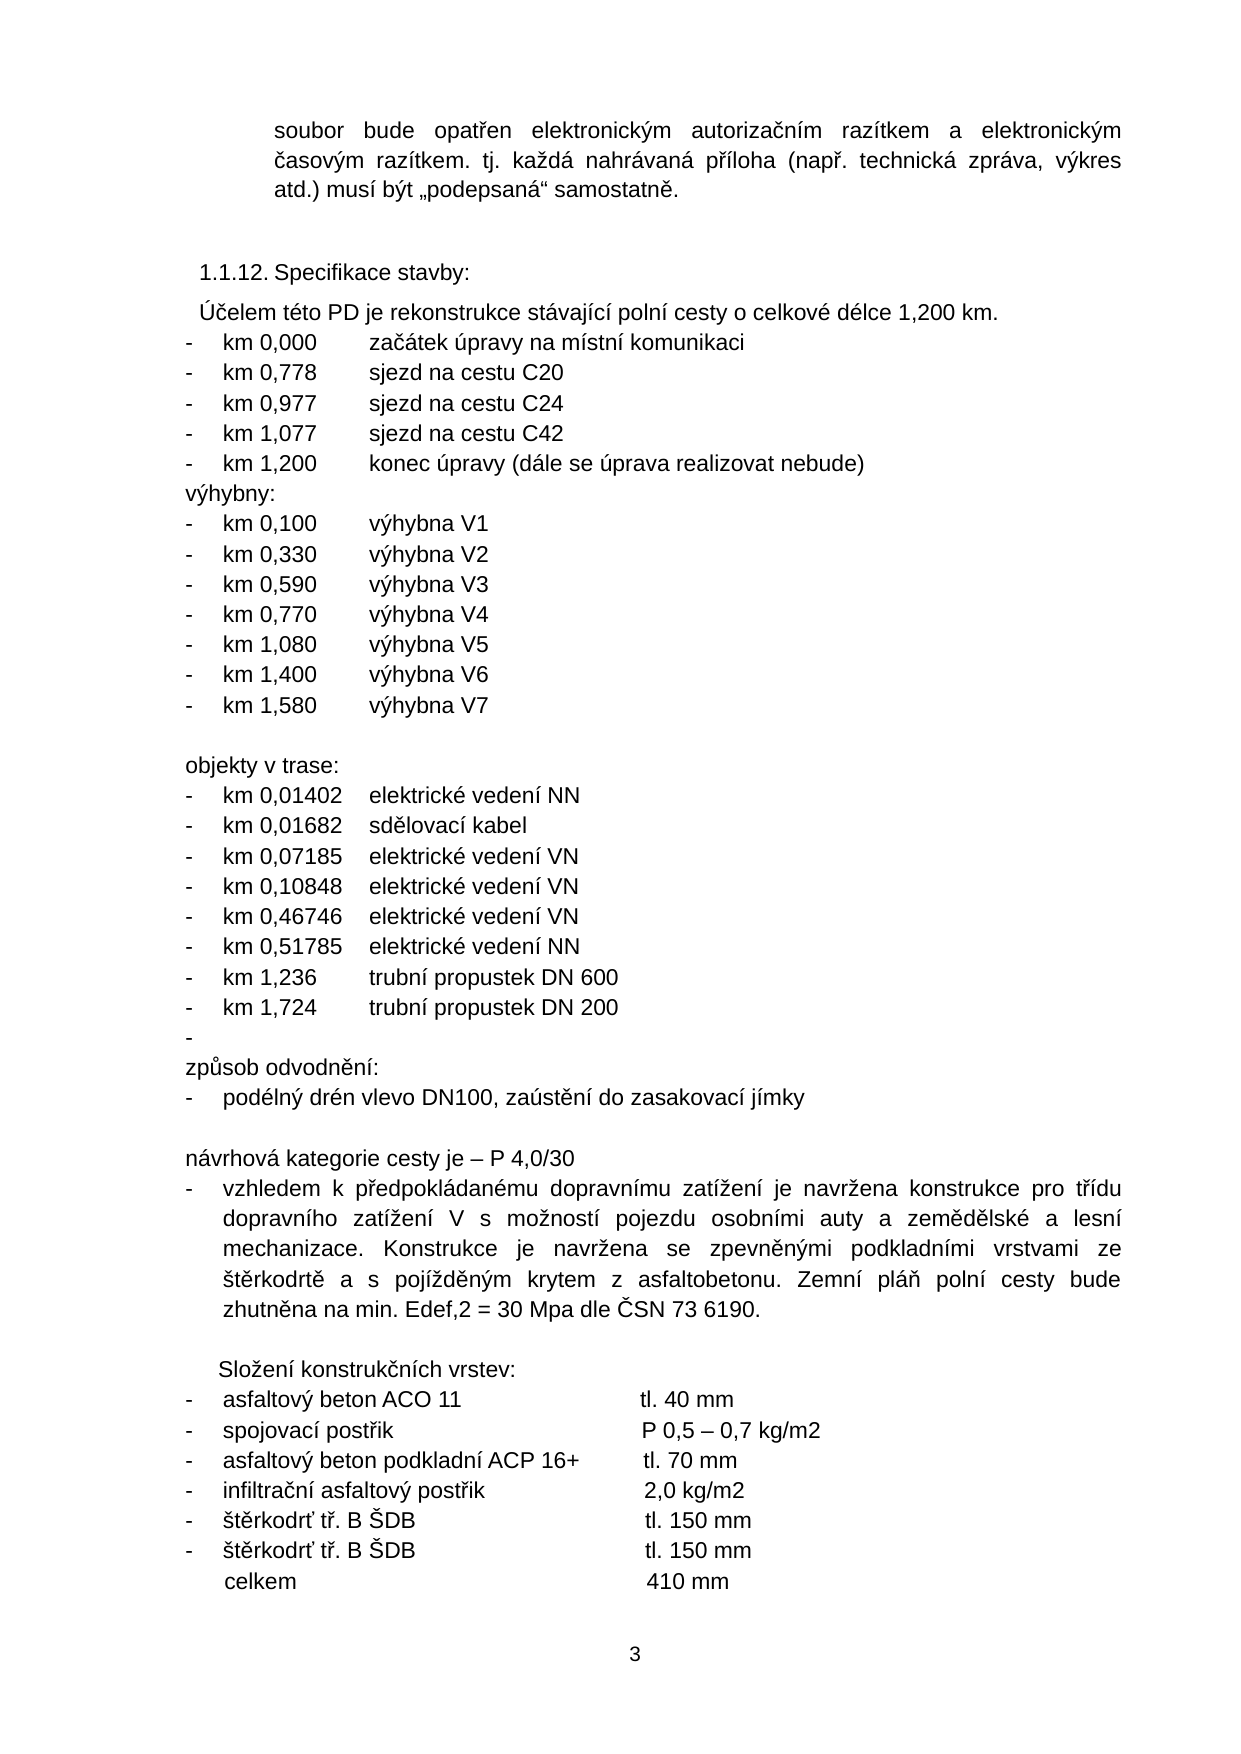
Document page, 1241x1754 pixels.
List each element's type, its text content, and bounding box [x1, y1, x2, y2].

text Složení konstrukčních vrstev: [148, 1356, 1122, 1382]
list štěrkodrť tř. B ŠDB tl. 150 mm [185, 1537, 1122, 1564]
list km 1,077 sjezd na cestu C42 [185, 420, 1122, 446]
list asfaltový beton ACO 11 tl. 40 mm [185, 1386, 1122, 1413]
text způsob odvodnění: [148, 1054, 1122, 1080]
list vzhledem k předpokládanému dopravnímu zatížení je navržena konstrukce pro třídu dopravního zatížení V s možností pojezdu osobními auty a zemědělské a lesní mechanizace. Konstrukce je navržena se zpevněnými podkladními vrstvami ze štěrkodrtě a s pojížděným krytem z asfaltobetonu. Zemní pláň polní cesty bude zhutněna na min. Edef,2 = 30 Mpa dle ČSN 73 6190. [185, 1175, 1122, 1322]
list km 0,590 výhybna V3 [185, 571, 1122, 597]
text objekty v trase: [148, 752, 1122, 778]
list km 0,770 výhybna V4 [185, 601, 1122, 627]
text výhybny: [148, 480, 1122, 506]
list km 1,200 konec úpravy (dále se úprava realizovat nebude) [185, 450, 1122, 476]
list km 0,07185 elektrické vedení VN [185, 843, 1122, 869]
list km 0,01402 elektrické vedení NN [185, 782, 1122, 808]
list km 1,236 trubní propustek DN 600 [185, 963, 1122, 990]
text celkem 410 mm [148, 1568, 1122, 1594]
list km 0,51785 elektrické vedení NN [185, 933, 1122, 959]
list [199, 116, 1122, 203]
list km 0,977 sjezd na cestu C24 [185, 389, 1122, 416]
list km 0,46746 elektrické vedení VN [185, 903, 1122, 929]
list spojovací postřik P 0,5 – 0,7 kg/m2 [185, 1417, 1122, 1443]
list asfaltový beton podkladní ACP 16+ tl. 70 mm [185, 1447, 1122, 1473]
list km 0,01682 sdělovací kabel [185, 812, 1122, 839]
list km 0,10848 elektrické vedení VN [185, 873, 1122, 899]
list km 0,330 výhybna V2 [185, 541, 1122, 567]
list infiltrační asfaltový postřik 2,0 kg/m2 [185, 1477, 1122, 1503]
text návrhová kategorie cesty je – P 4,0/30 [148, 1145, 1122, 1171]
list km 0,000 začátek úpravy na místní komunikaci [185, 329, 1122, 355]
list km 0,778 sjezd na cestu C20 [185, 359, 1122, 386]
list podélný drén vlevo DN100, zaústění do zasakovací jímky [185, 1084, 1122, 1111]
list km 1,400 výhybna V6 [185, 661, 1122, 688]
text Účelem této PD je rekonstrukce stávající polní cesty o celkové délce 1,200 km. [148, 299, 1122, 325]
list km 1,580 výhybna V7 [185, 692, 1122, 718]
list štěrkodrť tř. B ŠDB tl. 150 mm [185, 1507, 1122, 1533]
list km 1,080 výhybna V5 [185, 631, 1122, 657]
list km 1,724 trubní propustek DN 200 [185, 994, 1122, 1020]
list km 0,100 výhybna V1 [185, 510, 1122, 537]
list Specifikace stavby: [199, 257, 1122, 286]
